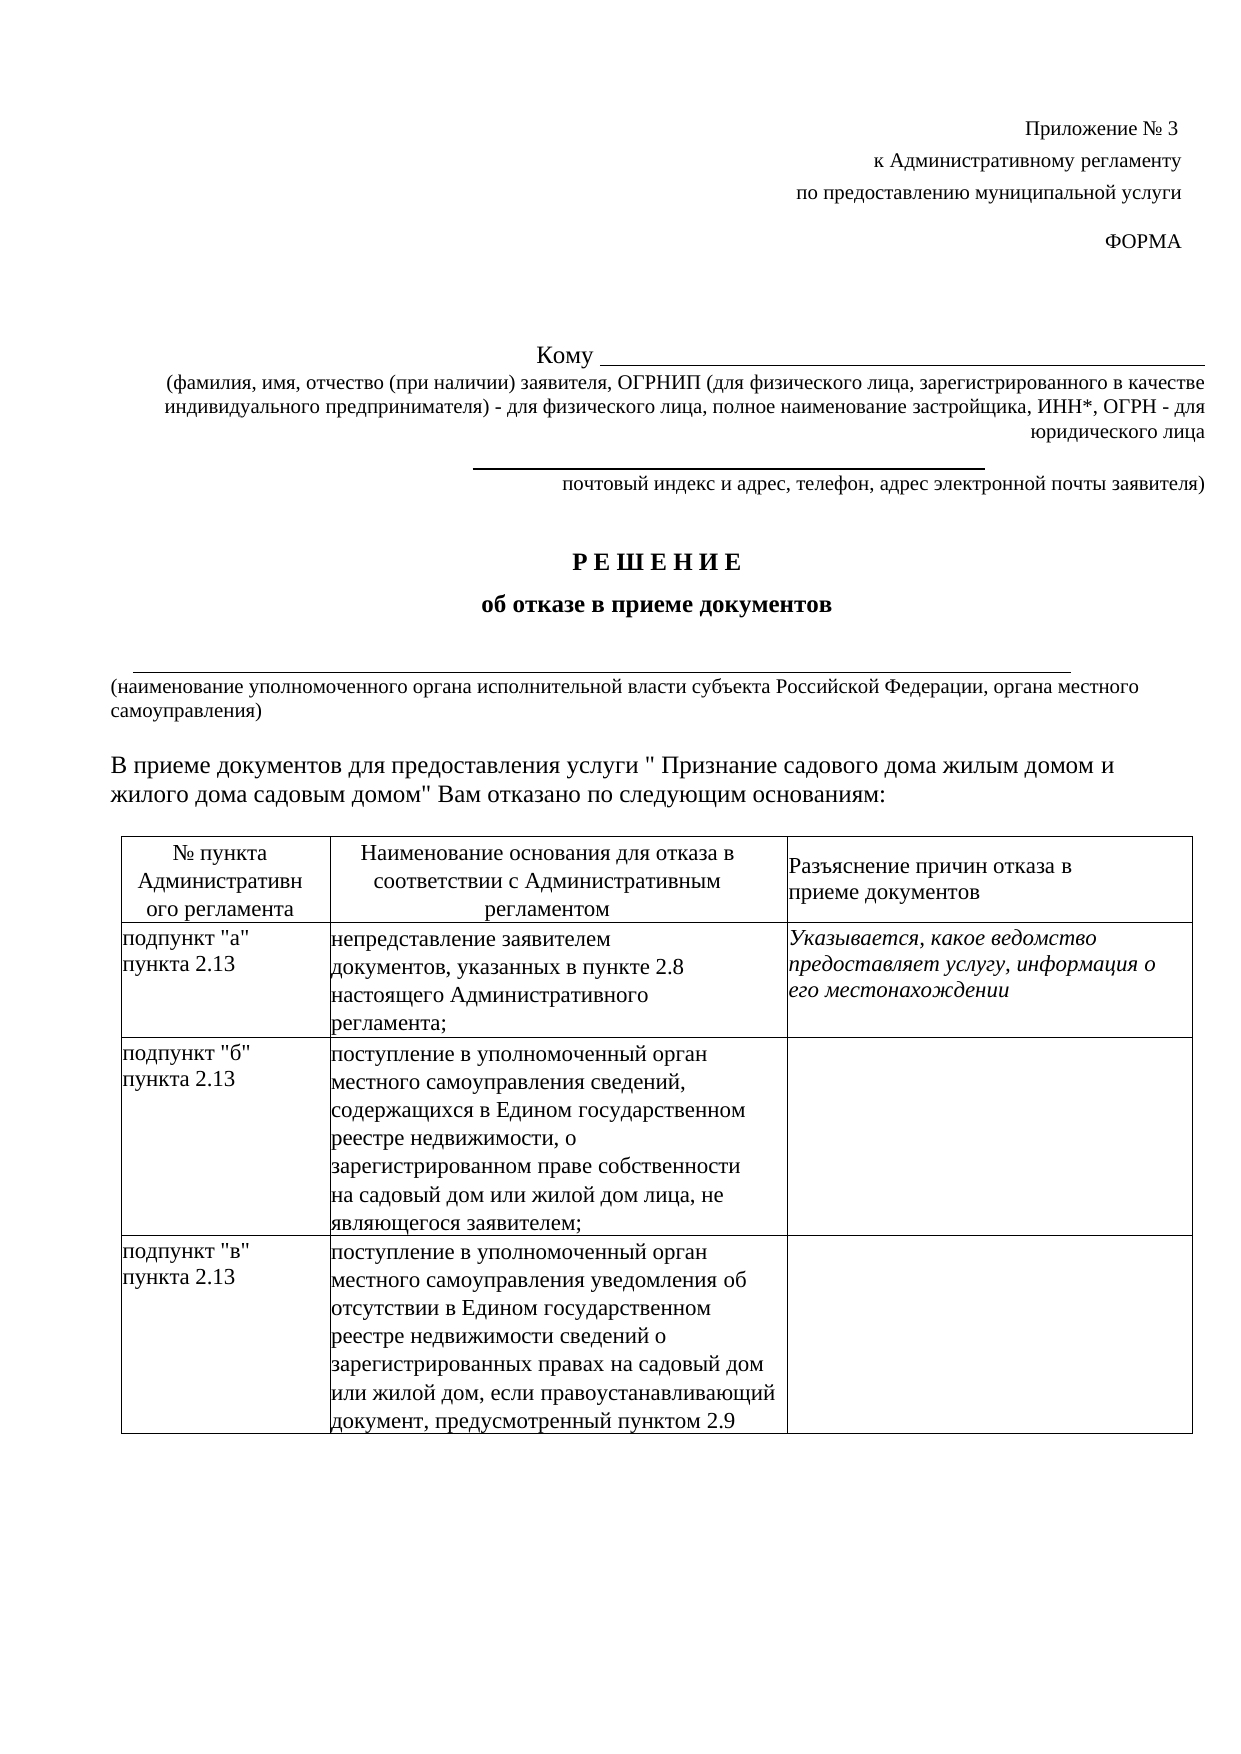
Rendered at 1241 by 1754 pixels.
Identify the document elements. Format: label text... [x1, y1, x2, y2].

table_header Наименование основания для отказа в соответствии с Административным регламентом [331, 837, 787, 922]
table_header № пункта Административн ого регламента [122, 837, 330, 922]
text об отказе в приеме документов [110, 589, 1203, 617]
text Кому [110, 340, 1205, 368]
table_cell [788, 1236, 1192, 1433]
table_header Разъяснение причин отказа в приеме документов [788, 837, 1192, 922]
table_cell подпункт "а" пункта 2.13 [122, 923, 330, 1037]
table_cell подпункт "в" пункта 2.13 [122, 1236, 330, 1433]
table_cell поступление в уполномоченный орган местного самоуправления сведений, содержащихся в Едином государственном реестре недвижимости, о зарегистрированном праве собственности на садовый дом или жилой дом лица, не являющегося заявителем; [331, 1038, 787, 1235]
text Р Е Ш Е Н И Е [110, 547, 1203, 576]
text (фамилия, имя, отчество (при наличии) заявителя, ОГРНИП (для физического лица, зарегистрированного в качестве индивидуального предпринимателя) - для физического лица, полное наименование застройщика, ИНН*, ОГРН - для юридического лица [110, 369, 1205, 443]
text Приложение № 3 [110, 116, 1181, 140]
text к Административному регламенту [110, 148, 1181, 172]
text почтовый индекс и адрес, телефон, адрес электронной почты заявителя) [110, 464, 1205, 495]
table_cell Указывается, какое ведомство предоставляет услугу, информация о его местонахождении [788, 923, 1192, 1037]
table_cell непредставление заявителем документов, указанных в пункте 2.8 настоящего Административного регламента; [331, 923, 787, 1037]
table_cell [788, 1038, 1192, 1235]
text по предоставлению муниципальной услуги [110, 180, 1181, 204]
text В приеме документов для предоставления услуги " Признание садового дома жилым домом и жилого дома садовым домом" Вам отказано по следующим основаниям: [110, 750, 1178, 808]
text (наименование уполномоченного органа исполнительной власти субъекта Российской Федерации, органа местного самоуправления) [110, 668, 1173, 722]
table_cell поступление в уполномоченный орган местного самоуправления уведомления об отсутствии в Едином государственном реестре недвижимости сведений о зарегистрированных правах на садовый дом или жилой дом, если правоустанавливающий документ, предусмотренный пунктом 2.9 [331, 1236, 787, 1433]
text ФОРМА [110, 229, 1181, 253]
table_cell подпункт "б" пункта 2.13 [122, 1038, 330, 1235]
